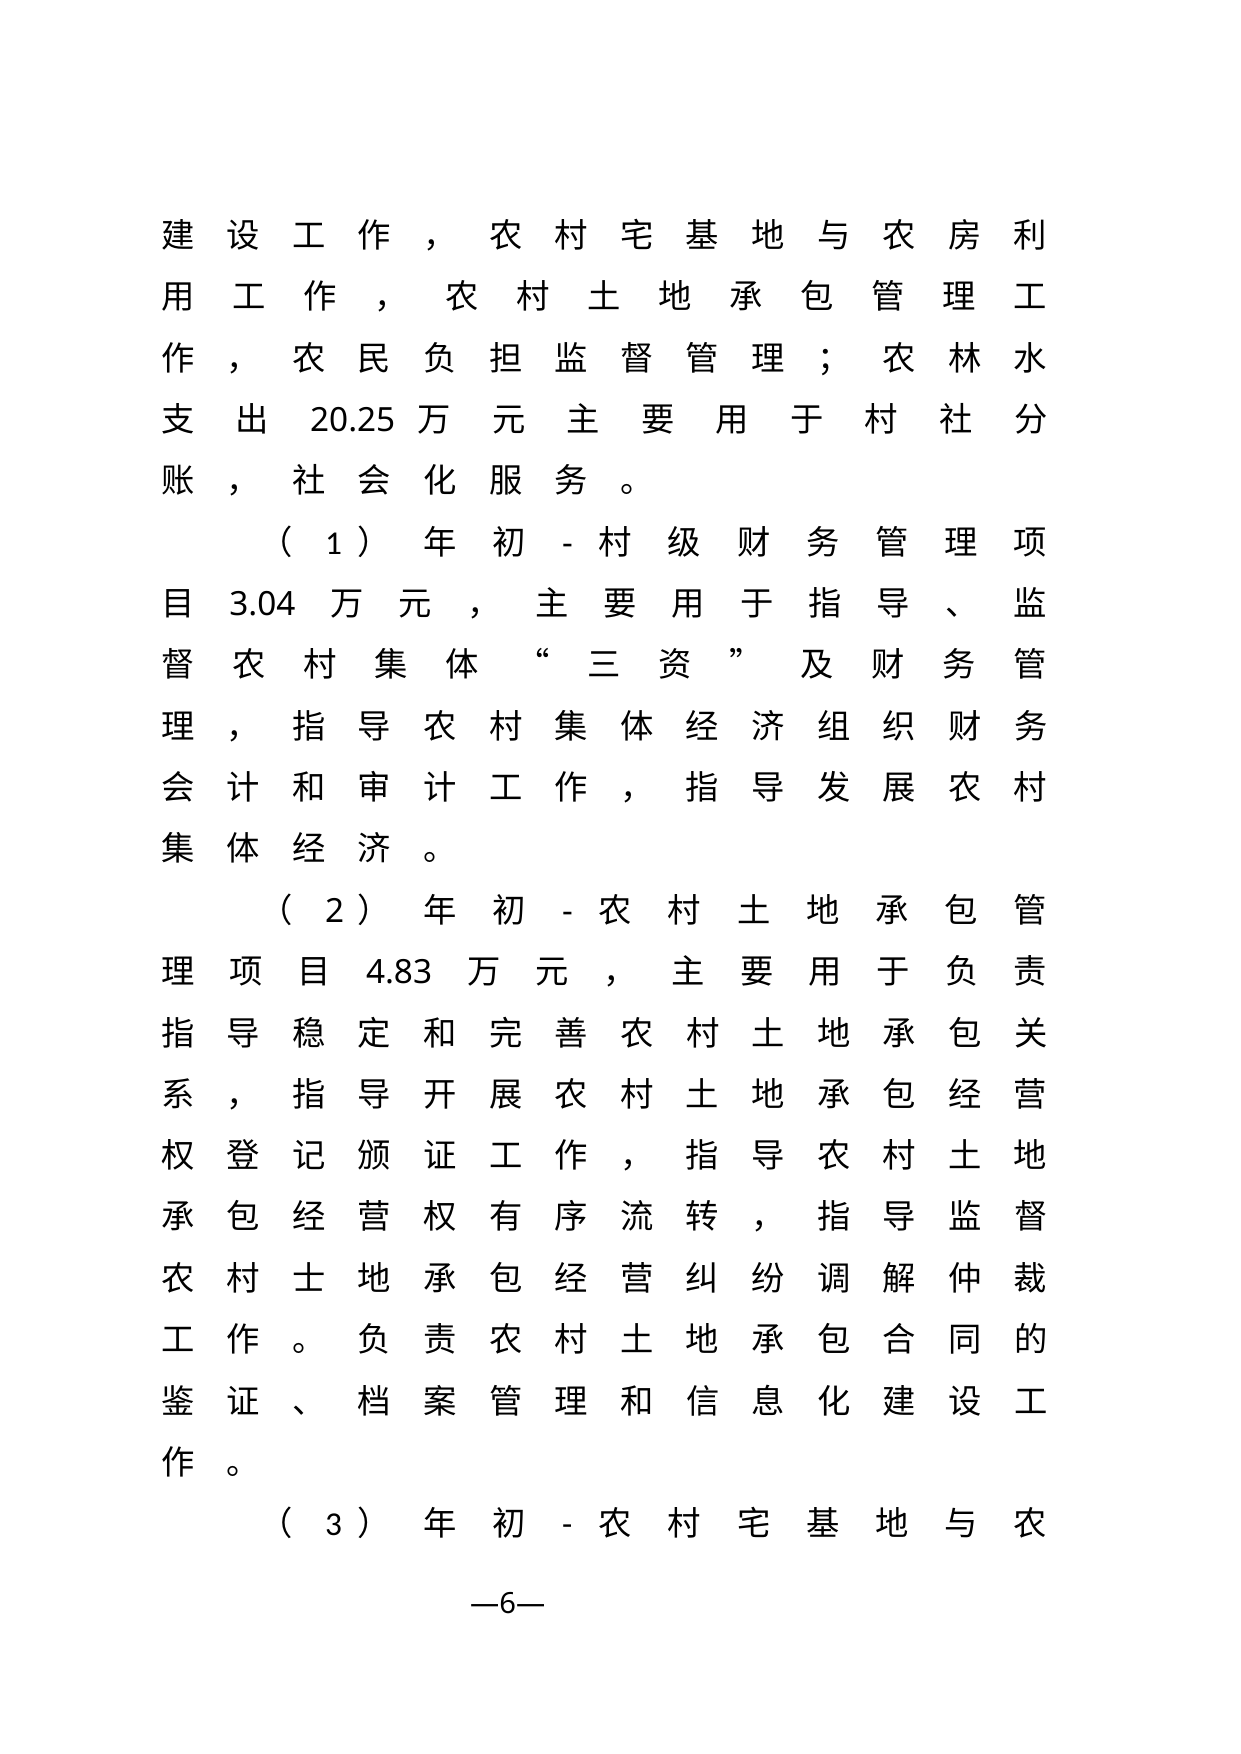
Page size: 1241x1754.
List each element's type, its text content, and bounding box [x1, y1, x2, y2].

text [161, 202, 1079, 509]
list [161, 1491, 1079, 1552]
list 年初-农村土地承包管理项目4.83万元，主要用于负责指导稳定和完善农村土地承包关系，指导开展农村土地承包经营权登记颁证工作，指导农村土地承包经营权有序流转，指导监督农村士地承包经营纠纷调解仲裁工作。负责农村土地承包合同的鉴证、档案管理和信息化建设工作。 [161, 877, 1079, 1491]
list 年初-村级财务管理项目3.04万元，主要用于指导、监督农村集体“三资”及财务管理，指导农村集体经济组织财务会计和审计工作，指导发展农村集体经济。 [161, 509, 1079, 877]
